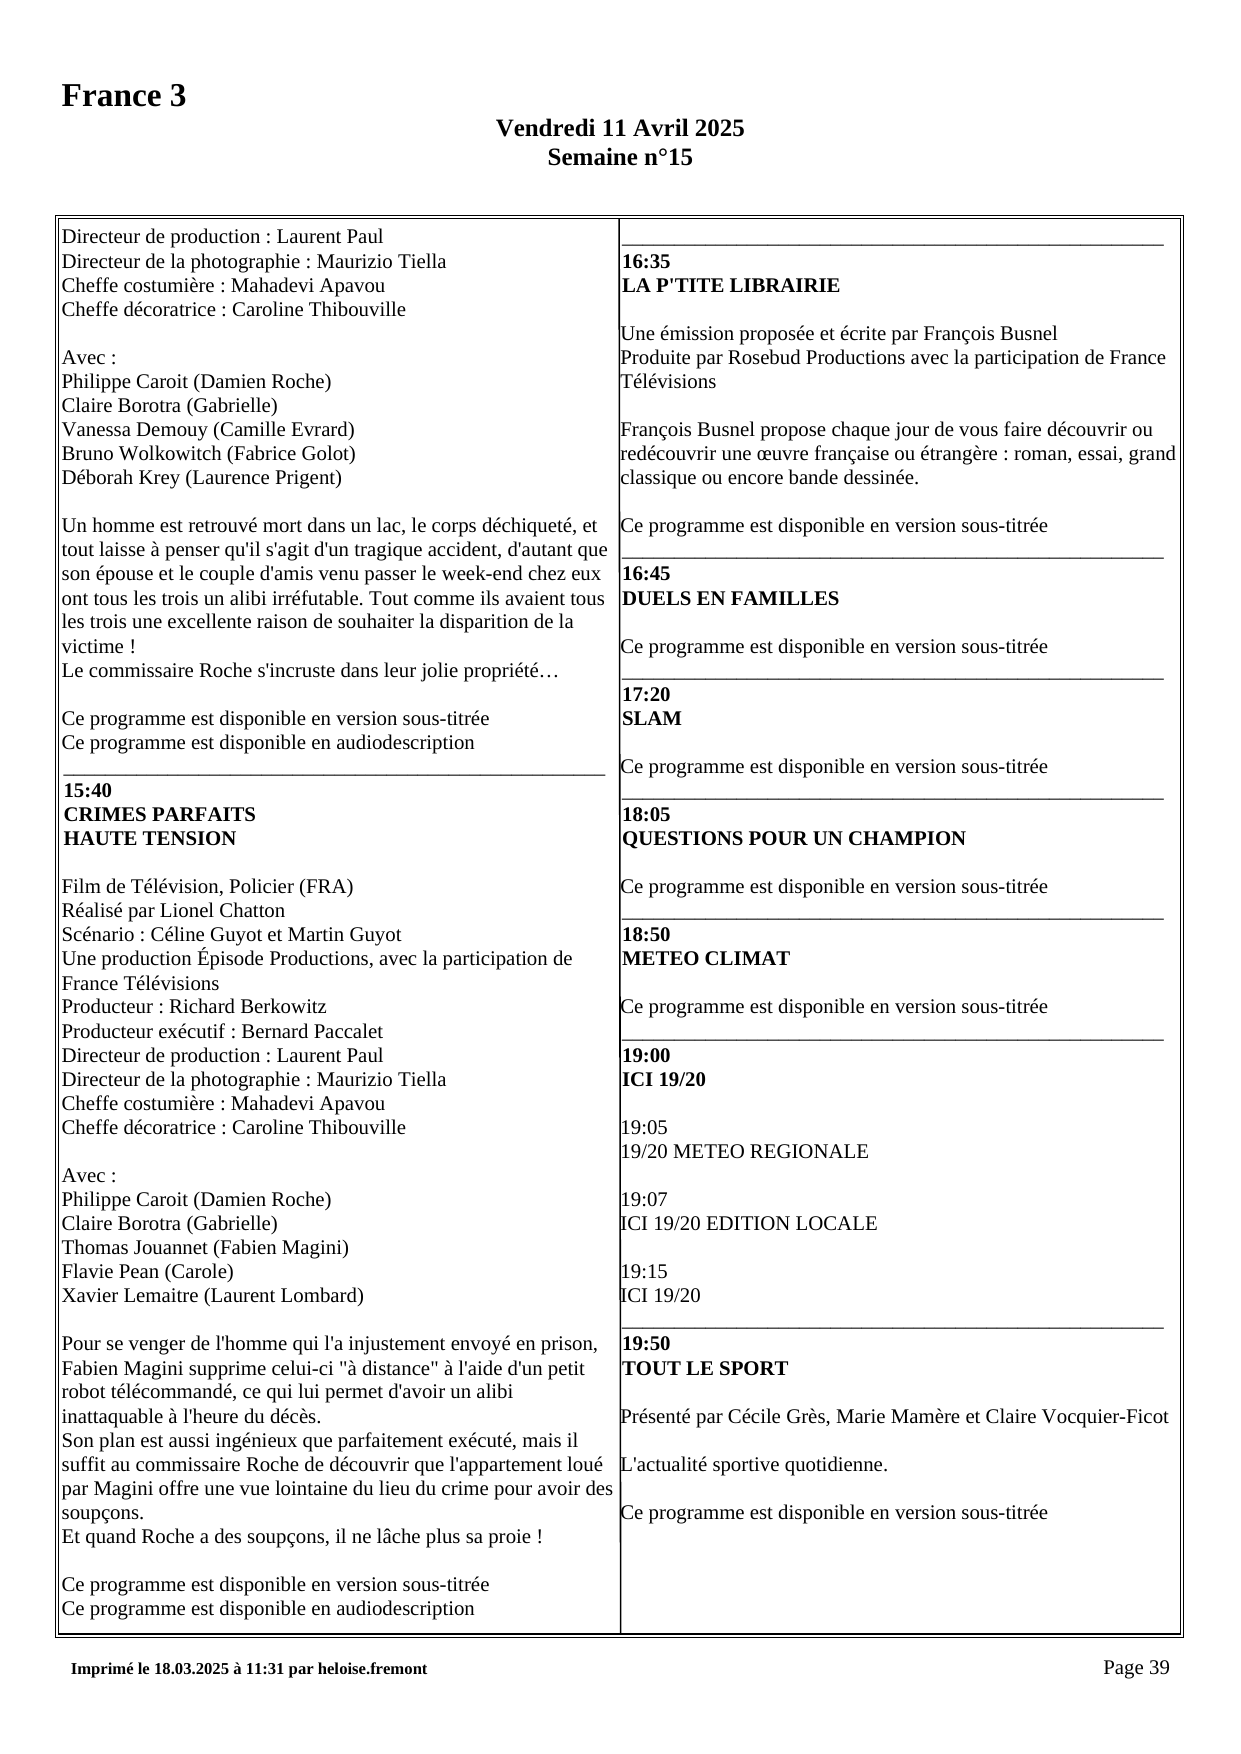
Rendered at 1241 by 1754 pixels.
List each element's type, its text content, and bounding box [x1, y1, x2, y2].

text 19:50 [622, 1331, 1179, 1355]
text Film de Télévision, Policier (FRA) Réalisé par Lionel Chatton Scénario : Céline Guyot et Martin Guyot Une production Épisode Productions, avec la participation de France Télévisions Producteur : Richard Berkowitz Producteur exécutif : Bernard Paccalet Directeur de production : Laurent Paul Directeur de la photographie : Maurizio Tiella Cheffe costumière : Mahadevi Apavou Cheffe décoratrice : Caroline Thibouville Avec : Philippe Caroit (Damien Roche) Claire Borotra (Gabrielle) Thomas Jouannet (Fabien Magini) Flavie Pean (Carole) Xavier Lemaitre (Laurent Lombard) Pour se venger de l'homme qui l'a injustement envoyé en prison, Fabien Magini supprime celui-ci "à distance" à l'aide d'un petit robot télécommandé, ce qui lui permet d'avoir un alibi inattaquable à l'heure du décès. Son plan est aussi ingénieux que parfaitement exécuté, mais il suffit au commissaire Roche de découvrir que l'appartement loué par Magini offre une vue lointaine du lieu du crime pour avoir des soupçons. Et quand Roche a des soupçons, il ne lâche plus sa proie ! [61, 850, 620, 1548]
text Ce programme est disponible en version sous-titrée [61, 706, 620, 730]
text ICI 19/20 [622, 1067, 1179, 1091]
text ____________________________________________________ [622, 1018, 1179, 1043]
text ____________________________________________________ [622, 658, 1179, 682]
text SLAM [622, 706, 1179, 730]
text TOUT LE SPORT [622, 1355, 1179, 1379]
text Ce programme est disponible en version sous-titrée [61, 1572, 620, 1596]
text Ce programme est disponible en audiodescription [61, 1596, 620, 1620]
text Ce programme est disponible en version sous-titrée [620, 994, 1179, 1018]
text CRIMES PARFAITS [63, 802, 620, 826]
text ____________________________________________________ [622, 1307, 1179, 1331]
text Présenté par Cécile Grès, Marie Mamère et Claire Vocquier-Ficot L'actualité sportive quotidienne. [620, 1379, 1179, 1476]
text Ce programme est disponible en version sous-titrée [620, 513, 1179, 537]
text 18:05 [622, 802, 1179, 826]
text HAUTE TENSION [63, 826, 620, 850]
text QUESTIONS POUR UN CHAMPION [622, 826, 1179, 850]
text Ce programme est disponible en version sous-titrée [620, 754, 1179, 778]
text 16:45 [622, 561, 1179, 585]
text DUELS EN FAMILLES [622, 585, 1179, 609]
text 17:20 [622, 682, 1179, 706]
text ____________________________________________________ [622, 537, 1179, 561]
text 16:35 [622, 248, 1179, 273]
text 18:50 [622, 922, 1179, 946]
text ____________________________________________________ [622, 224, 1179, 248]
text Ce programme est disponible en version sous-titrée [620, 874, 1179, 898]
text ____________________________________________________ [622, 898, 1179, 922]
text 15:40 [63, 778, 620, 802]
text 19:05 19/20 METEO REGIONALE 19:07 ICI 19/20 EDITION LOCALE 19:15 ICI 19/20 [620, 1091, 1179, 1307]
text LA P'TITE LIBRAIRIE [622, 273, 1179, 297]
text METEO CLIMAT [622, 946, 1179, 970]
text ____________________________________________________ [622, 778, 1179, 802]
text Ce programme est disponible en version sous-titrée [620, 1500, 1179, 1524]
text 19:00 [622, 1043, 1179, 1067]
text ____________________________________________________ [63, 754, 620, 778]
text Ce programme est disponible en audiodescription [61, 730, 620, 754]
text Ce programme est disponible en version sous-titrée [620, 633, 1179, 658]
text Une émission proposée et écrite par François Busnel Produite par Rosebud Productions avec la participation de France Télévisions François Busnel propose chaque jour de vous faire découvrir ou redécouvrir une œuvre française ou étrangère : roman, essai, grand classique ou encore bande dessinée. [620, 297, 1179, 489]
